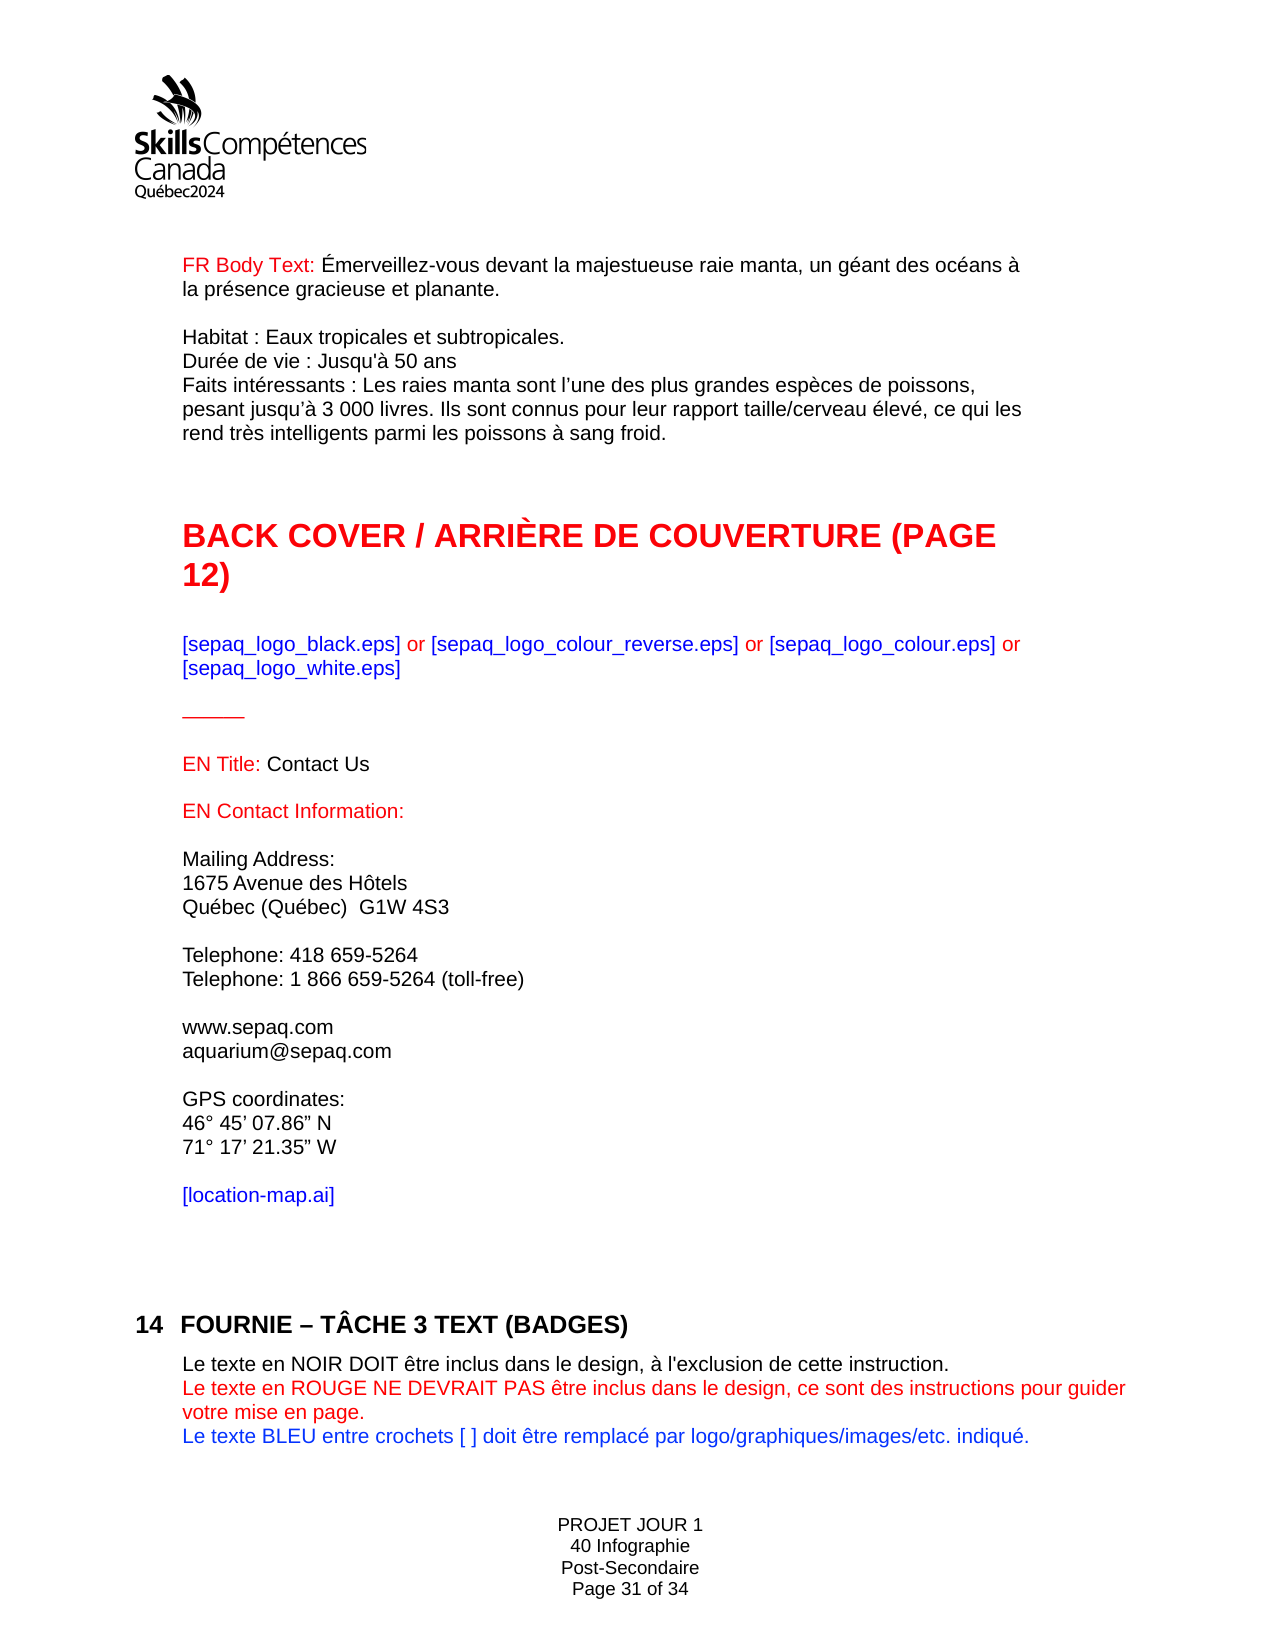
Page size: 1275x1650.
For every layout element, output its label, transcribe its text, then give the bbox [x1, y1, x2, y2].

text Telephone: 418 659-5264 [182, 943, 1035, 967]
text Le texte en NOIR DOIT être inclus dans le design, à l'exclusion de cette instruction. [182, 1352, 1129, 1376]
text EN Contact Information: [182, 799, 1035, 823]
text aquarium@sepaq.com [182, 1039, 1035, 1063]
text Québec (Québec) G1W 4S3 [182, 895, 1035, 919]
text Habitat : Eaux tropicales et subtropicales. [182, 325, 1035, 349]
text EN Title: Contact Us [182, 751, 1035, 775]
text 46° 45’ 07.86” N [182, 1111, 1035, 1135]
text 1675 Avenue des Hôtels [182, 871, 1035, 895]
text FR Body Text: Émerveillez-vous devant la majestueuse raie manta, un géant des océans à la présence gracieuse et planante. [182, 253, 1035, 301]
text [sepaq_logo_black.eps] or [sepaq_logo_colour_reverse.eps] or [sepaq_logo_colour.eps] or [sepaq_logo_white.eps] [182, 632, 1035, 679]
text www.sepaq.com [182, 1015, 1035, 1039]
text Mailing Address: [182, 847, 1035, 871]
text 71° 17’ 21.35” W [182, 1135, 1035, 1159]
text Le texte BLEU entre crochets [ ] doit être remplacé par logo/graphiques/images/etc. indiqué. [182, 1423, 1129, 1447]
text Telephone: 1 866 659-5264 (toll-free) [182, 967, 1035, 991]
text Faits intéressants : Les raies manta sont l’une des plus grandes espèces de poissons, pesant jusqu’à 3 000 livres. Ils sont connus pour leur rapport taille/cerveau élevé, ce qui les rend très intelligents parmi les poissons à sang froid. [182, 373, 1035, 444]
text BACK COVER / ARRIÈRE DE COUVERTURE (PAGE 12) [182, 516, 1035, 593]
text Le texte en ROUGE NE DEVRAIT PAS être inclus dans le design, ce sont des instructions pour guider votre mise en page. [182, 1376, 1129, 1423]
text Durée de vie : Jusqu'à 50 ans [182, 349, 1035, 373]
subtitle FOURNIE – TÂCHE 3 TEXT (BADGES) [135, 1310, 1125, 1339]
text [location-map.ai] [182, 1183, 1035, 1207]
text ——— [182, 703, 1035, 727]
picture [135, 75, 367, 199]
text GPS coordinates: [182, 1087, 1035, 1111]
